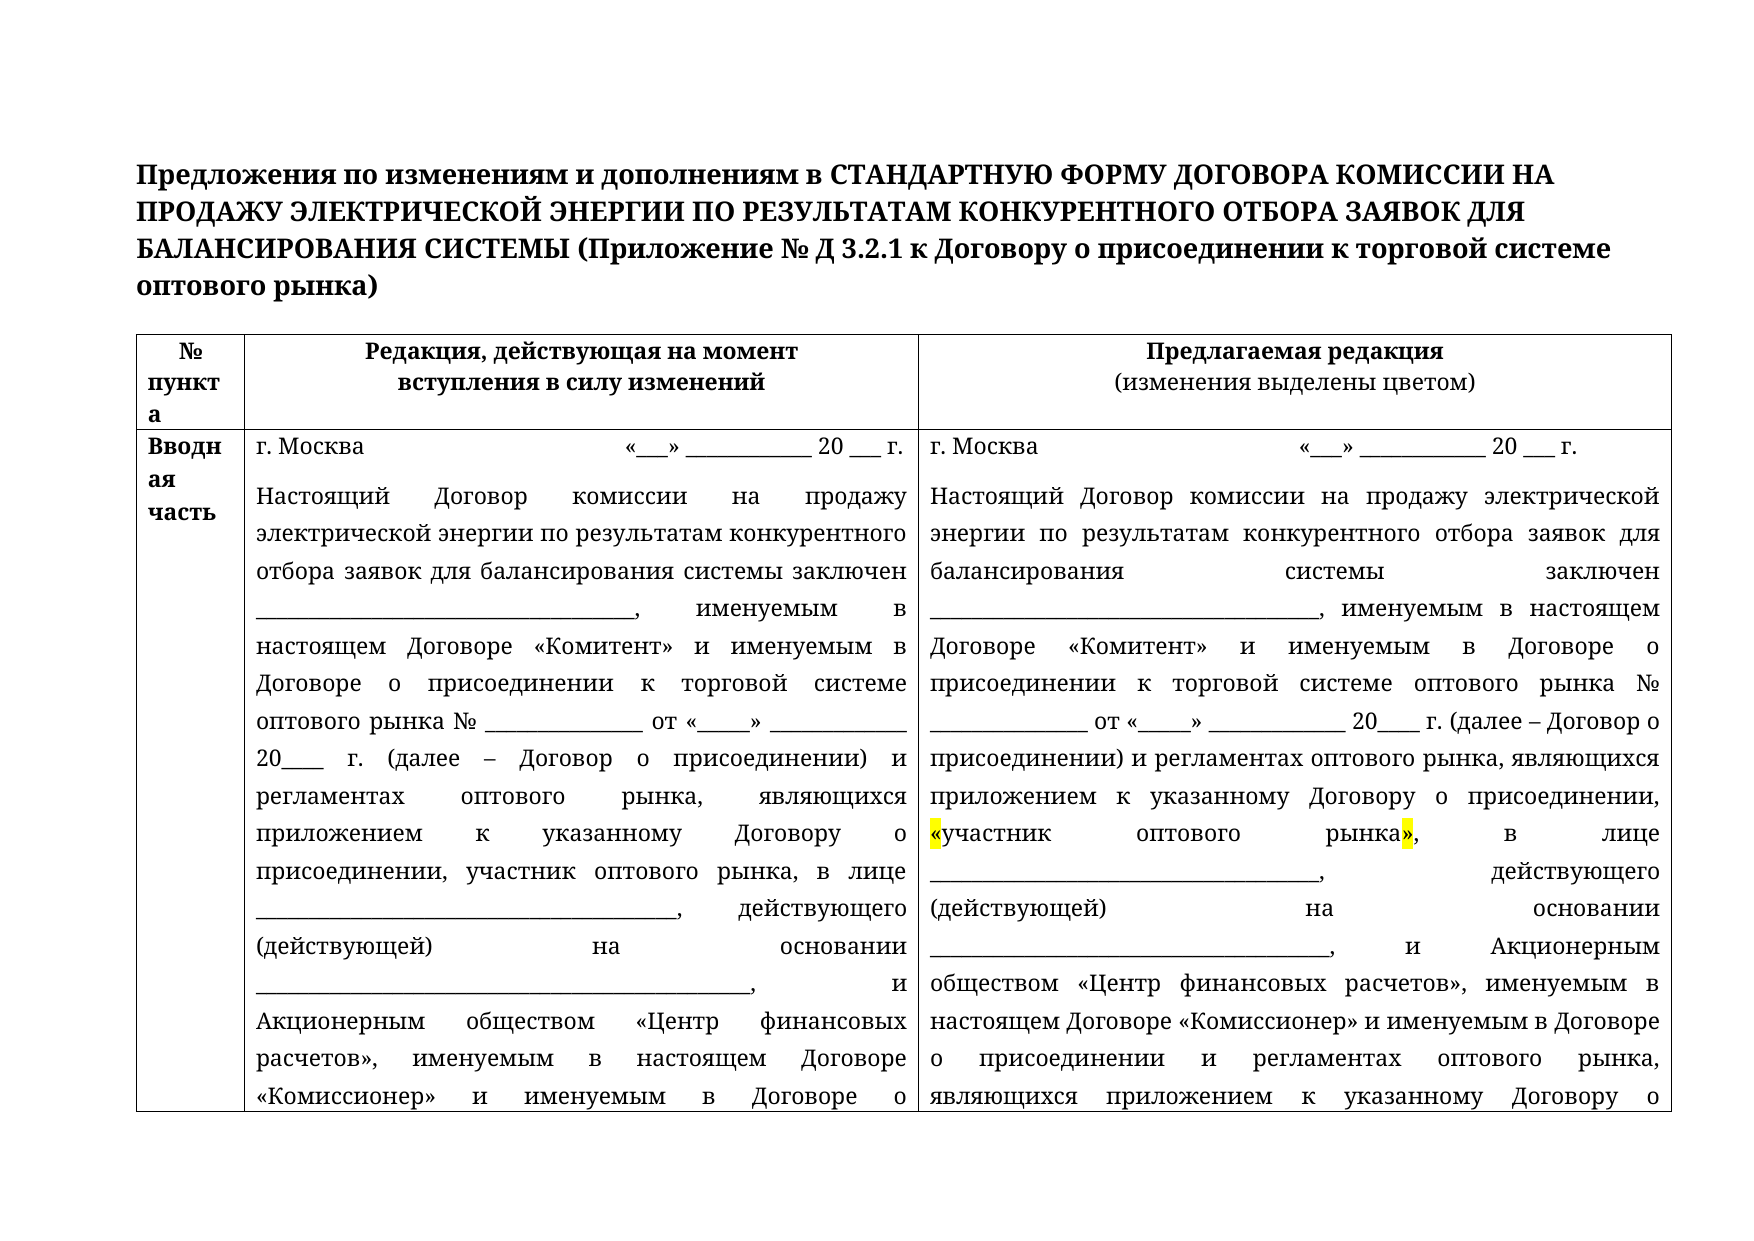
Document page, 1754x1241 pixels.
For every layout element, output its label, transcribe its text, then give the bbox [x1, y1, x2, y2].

table_header № пункта [137, 335, 244, 429]
table_cell Вводная часть [137, 430, 244, 1111]
text Предложения по изменениям и дополнениям в СТАНДАРТНУЮ ФОРМУ ДОГОВОРА КОМИССИИ НА ПРОДАЖУ ЭЛЕКТРИЧЕСКОЙ ЭНЕРГИИ ПО РЕЗУЛЬТАТАМ КОНКУРЕНТНОГО ОТБОРА ЗАЯВОК ДЛЯ БАЛАНСИРОВАНИЯ СИСТЕМЫ (Приложение № Д 3.2.1 к Договору о присоединении к торговой системе оптового рынка) [136, 155, 1659, 303]
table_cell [919, 430, 1671, 1111]
table_header Предлагаемая редакция (изменения выделены цветом) [919, 335, 1671, 429]
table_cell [245, 430, 918, 1111]
table_header Редакция, действующая на момент вступления в силу изменений [245, 335, 918, 429]
